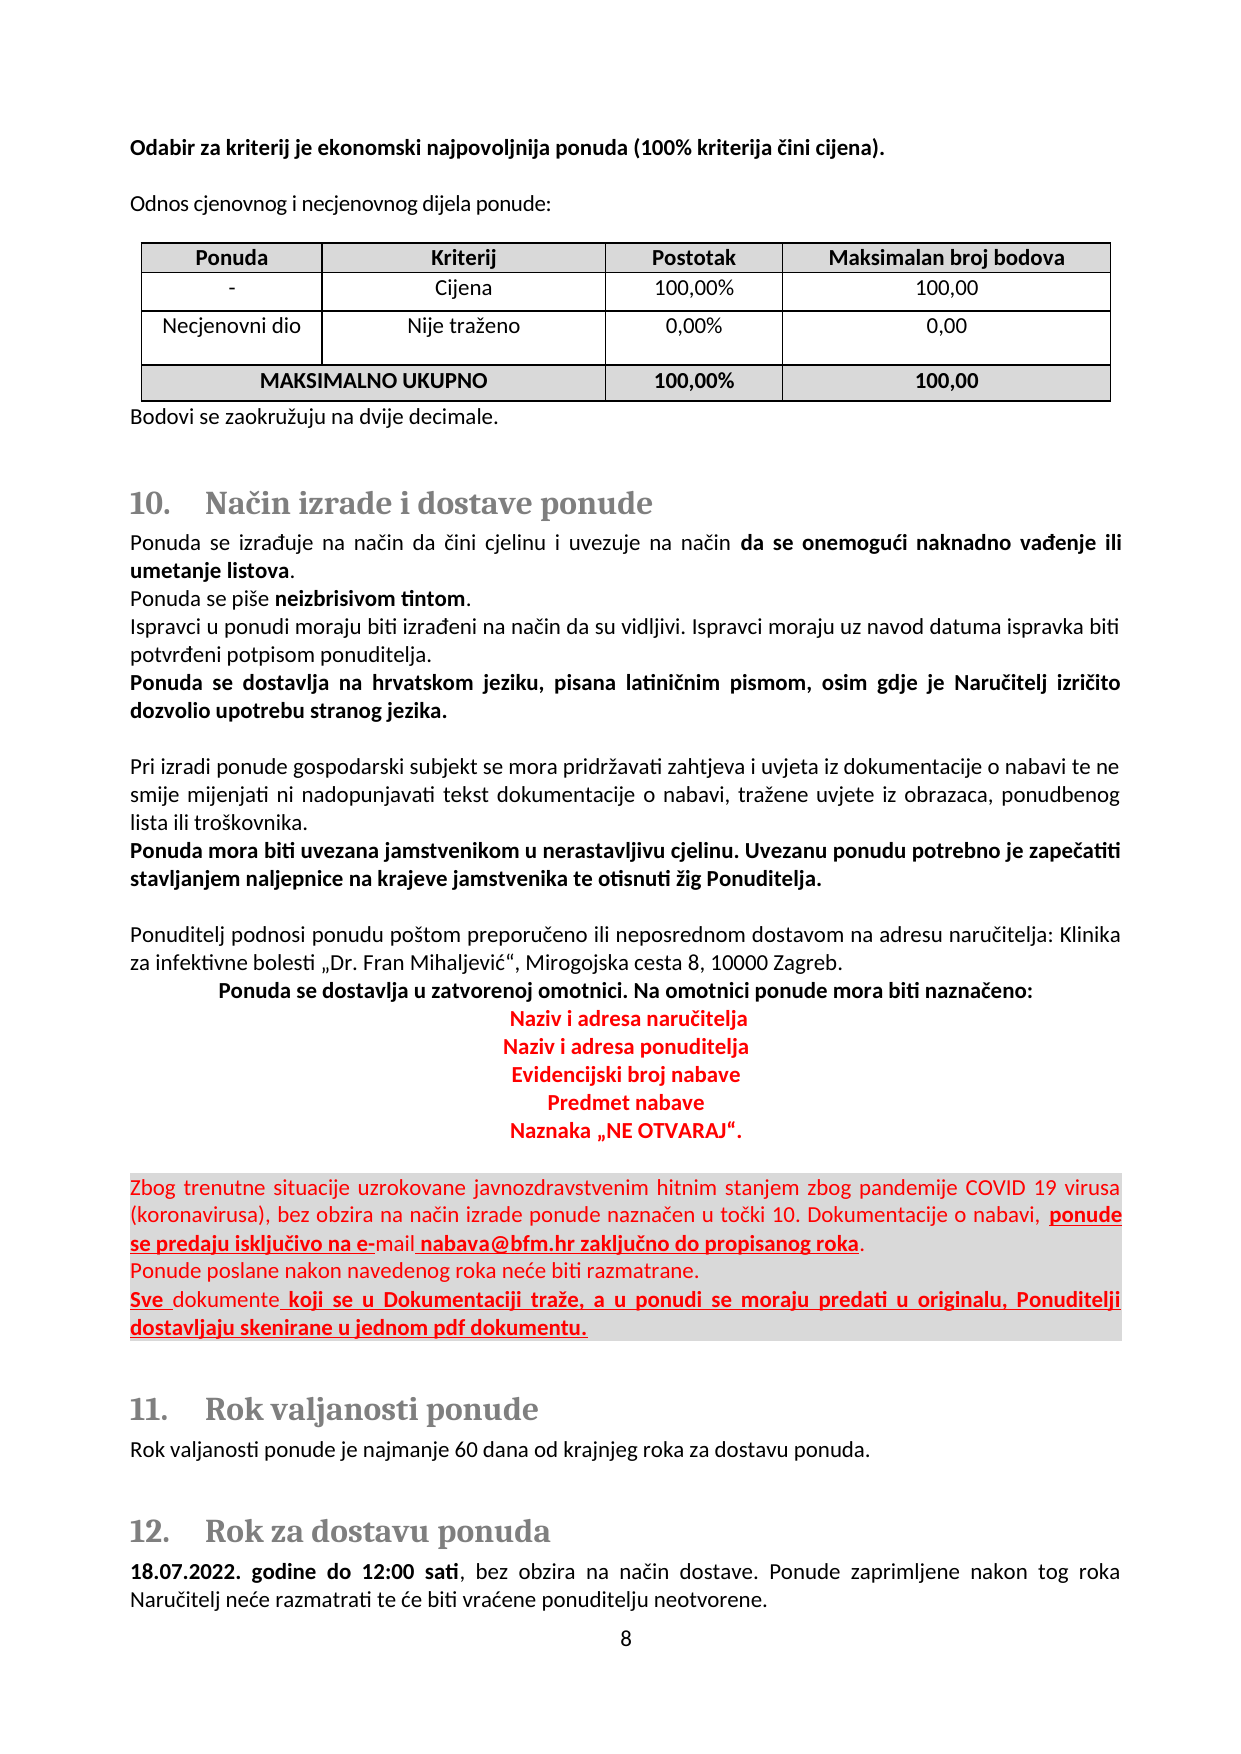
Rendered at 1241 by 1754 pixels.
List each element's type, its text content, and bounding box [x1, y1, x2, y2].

text Naziv i adresa naručitelja [130, 1004, 1122, 1032]
table_header Ponuda [142, 244, 321, 272]
text Evidencijski broj nabave [130, 1061, 1122, 1088]
table_cell MAKSIMALNO UKUPNO [142, 366, 605, 400]
text Naziv i adresa ponuditelja [130, 1032, 1122, 1061]
text Ponuda se dostavlja u zatvorenoj omotnici. Na omotnici ponude mora biti naznačeno: [130, 976, 1122, 1004]
text Rok za dostavu ponuda [130, 1513, 1122, 1551]
table_cell 0,00% [606, 312, 782, 364]
list Bodovi se zaokružuju na dvije decimale. [130, 402, 1122, 430]
text 18.07.2022. godine do 12:00 sati, bez obzira na način dostave. Ponude zaprimljene nakon tog roka Naručitelj neće razmatrati te će biti vraćene ponuditelju neotvorene. [130, 1557, 1122, 1613]
text Rok valjanosti ponude [130, 1391, 1122, 1429]
text Ponuda se dostavlja na hrvatskom jeziku, pisana latiničnim pismom, osim gdje je Naručitelj izričito dozvolio upotrebu stranog jezika. [130, 668, 1122, 724]
table_cell 100,00% [606, 366, 782, 400]
table_cell 0,00 [783, 312, 1110, 364]
table_header Maksimalan broj bodova [783, 244, 1110, 272]
text Sve dokumente koji se u Dokumentaciji traže, a u ponudi se moraju predati u originalu, Ponuditelji dostavljaju skenirane u jednom pdf dokumentu. [130, 1285, 1122, 1341]
text Odabir za kriterij je ekonomski najpovoljnija ponuda (100% kriterija čini cijena). [130, 133, 1122, 161]
table_cell 100,00 [783, 366, 1110, 400]
list Odnos cjenovnog i necjenovnog dijela ponude: [130, 189, 1122, 217]
table_cell 100,00% [606, 273, 782, 310]
text Ponuda se piše neizbrisivom tintom. [130, 584, 1122, 612]
table_cell Necjenovni dio [142, 312, 321, 364]
text Ispravci u ponudi moraju biti izrađeni na način da su vidljivi. Ispravci moraju uz navod datuma ispravka biti potvrđeni potpisom ponuditelja. [130, 612, 1122, 668]
text Ponuda se izrađuje na način da čini cjelinu i uvezuje na način da se onemogući naknadno vađenje ili umetanje listova. [130, 528, 1122, 584]
text Ponuditelj podnosi ponudu poštom preporučeno ili neposrednom dostavom na adresu naručitelja: Klinika za infektivne bolesti „Dr. Fran Mihaljević“, Mirogojska cesta 8, 10000 Zagreb. [130, 920, 1122, 976]
text Predmet nabave [130, 1088, 1122, 1117]
text Naznaka „NE OTVARAJ“. [130, 1117, 1122, 1144]
table_cell Nije traženo [323, 312, 605, 364]
table_cell - [142, 273, 321, 310]
table_cell 100,00 [783, 273, 1110, 310]
text Zbog trenutne situacije uzrokovane javnozdravstvenim hitnim stanjem zbog pandemije COVID 19 virusa (koronavirusa), bez obzira na način izrade ponude naznačen u točki 10. Dokumentacije o nabavi, ponude se predaju isključivo na e-mail nabava@bfm.hr zaključno do propisanog roka. [130, 1173, 1122, 1257]
table_header Kriterij [323, 244, 605, 272]
text Ponuda mora biti uvezana jamstvenikom u nerastavljivu cjelinu. Uvezanu ponudu potrebno je zapečatiti stavljanjem naljepnice na krajeve jamstvenika te otisnuti žig Ponuditelja. [130, 836, 1122, 892]
text Rok valjanosti ponude je najmanje 60 dana od krajnjeg roka za dostavu ponuda. [130, 1435, 1122, 1463]
text Način izrade i dostave ponude [130, 484, 1122, 522]
text Ponude poslane nakon navedenog roka neće biti razmatrane. [130, 1257, 1122, 1285]
text Pri izradi ponude gospodarski subjekt se mora pridržavati zahtjeva i uvjeta iz dokumentacije o nabavi te ne smije mijenjati ni nadopunjavati tekst dokumentacije o nabavi, tražene uvjete iz obrazaca, ponudbenog lista ili troškovnika. [130, 752, 1122, 836]
table_cell Cijena [323, 273, 605, 310]
table_header Postotak [606, 244, 782, 272]
